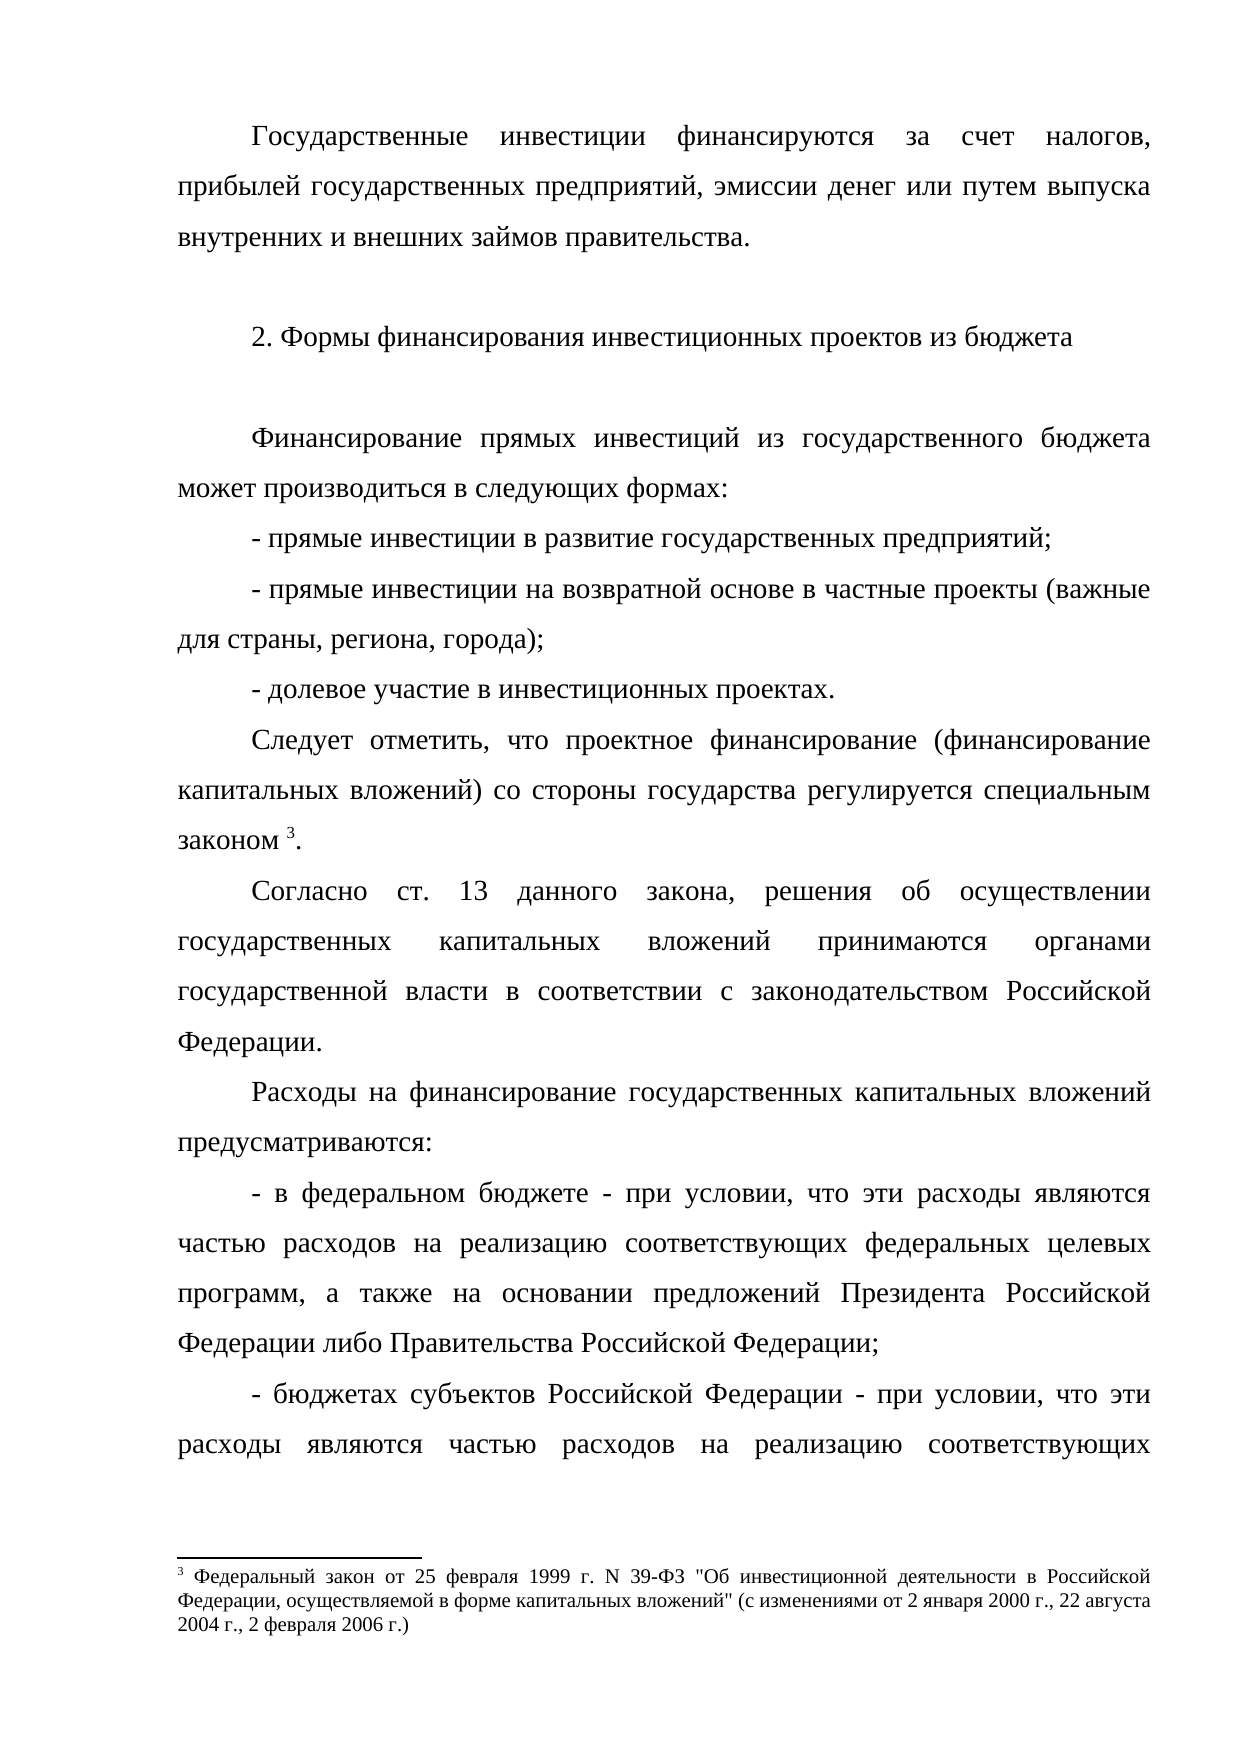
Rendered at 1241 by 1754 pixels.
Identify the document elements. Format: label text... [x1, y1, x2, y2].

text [177, 1376, 1152, 1460]
text Финансирование прямых инвестиций из государственного бюджета может производиться в следующих формах: [177, 420, 1152, 504]
text - в федеральном бюджете - при условии, что эти расходы являются частью расходов на реализацию соответствующих федеральных целевых программ, а также на основании предложений Президента Российской Федерации либо Правительства Российской Федерации; [177, 1175, 1152, 1359]
text - прямые инвестиции на возвратной основе в частные проекты (важные для страны, региона, города); [177, 571, 1152, 655]
text Следует отметить, что проектное финансирование (финансирование капитальных вложений) со стороны государства регулируется специальным законом . [177, 722, 1152, 856]
text Государственные инвестиции финансируются за счет налогов, прибылей государственных предприятий, эмиссии денег или путем выпуска внутренних и внешних займов правительства. [177, 118, 1152, 252]
text Согласно ст. 13 данного закона, решения об осуществлении государственных капитальных вложений принимаются органами государственной власти в соответствии с законодательством Российской Федерации. [177, 873, 1152, 1057]
text - прямые инвестиции в развитие государственных предприятий; [177, 521, 1152, 554]
subtitle 2. Формы финансирования инвестиционных проектов из бюджета [177, 319, 1152, 353]
text Расходы на финансирование государственных капитальных вложений предусматриваются: [177, 1074, 1152, 1158]
text - долевое участие в инвестиционных проектах. [177, 672, 1152, 705]
